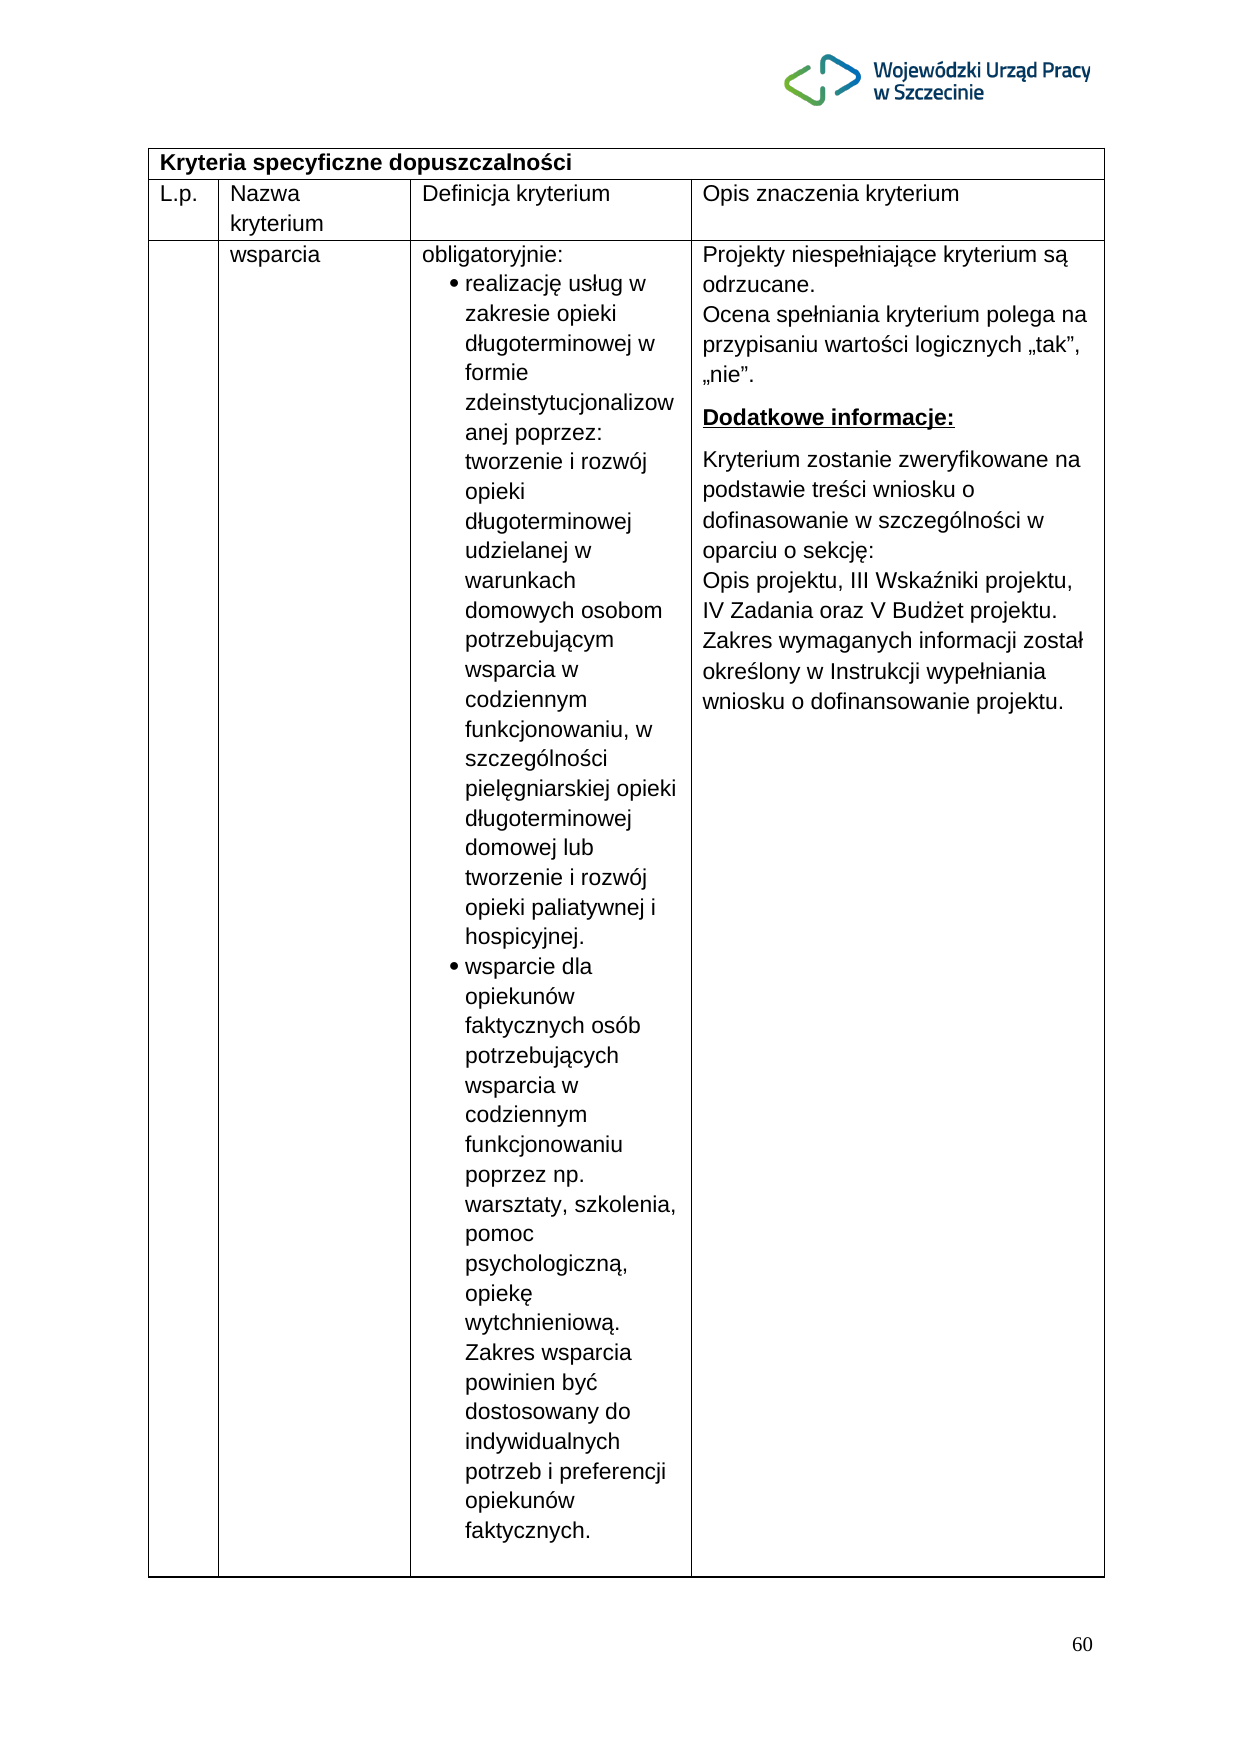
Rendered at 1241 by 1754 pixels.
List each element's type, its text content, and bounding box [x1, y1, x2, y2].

table_cell Nazwa kryterium [219, 180, 410, 239]
table_cell Zgodność wsparcia [219, 241, 410, 1576]
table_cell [411, 241, 691, 1576]
table_cell [149, 241, 218, 1576]
table_cell L.p. [149, 180, 218, 239]
picture [784, 54, 1091, 106]
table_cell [692, 241, 1104, 1576]
table_header Kryteria specyficzne dopuszczalności [149, 149, 1104, 179]
table_cell Opis znaczenia kryterium [692, 180, 1104, 239]
table_cell Definicja kryterium [411, 180, 691, 239]
